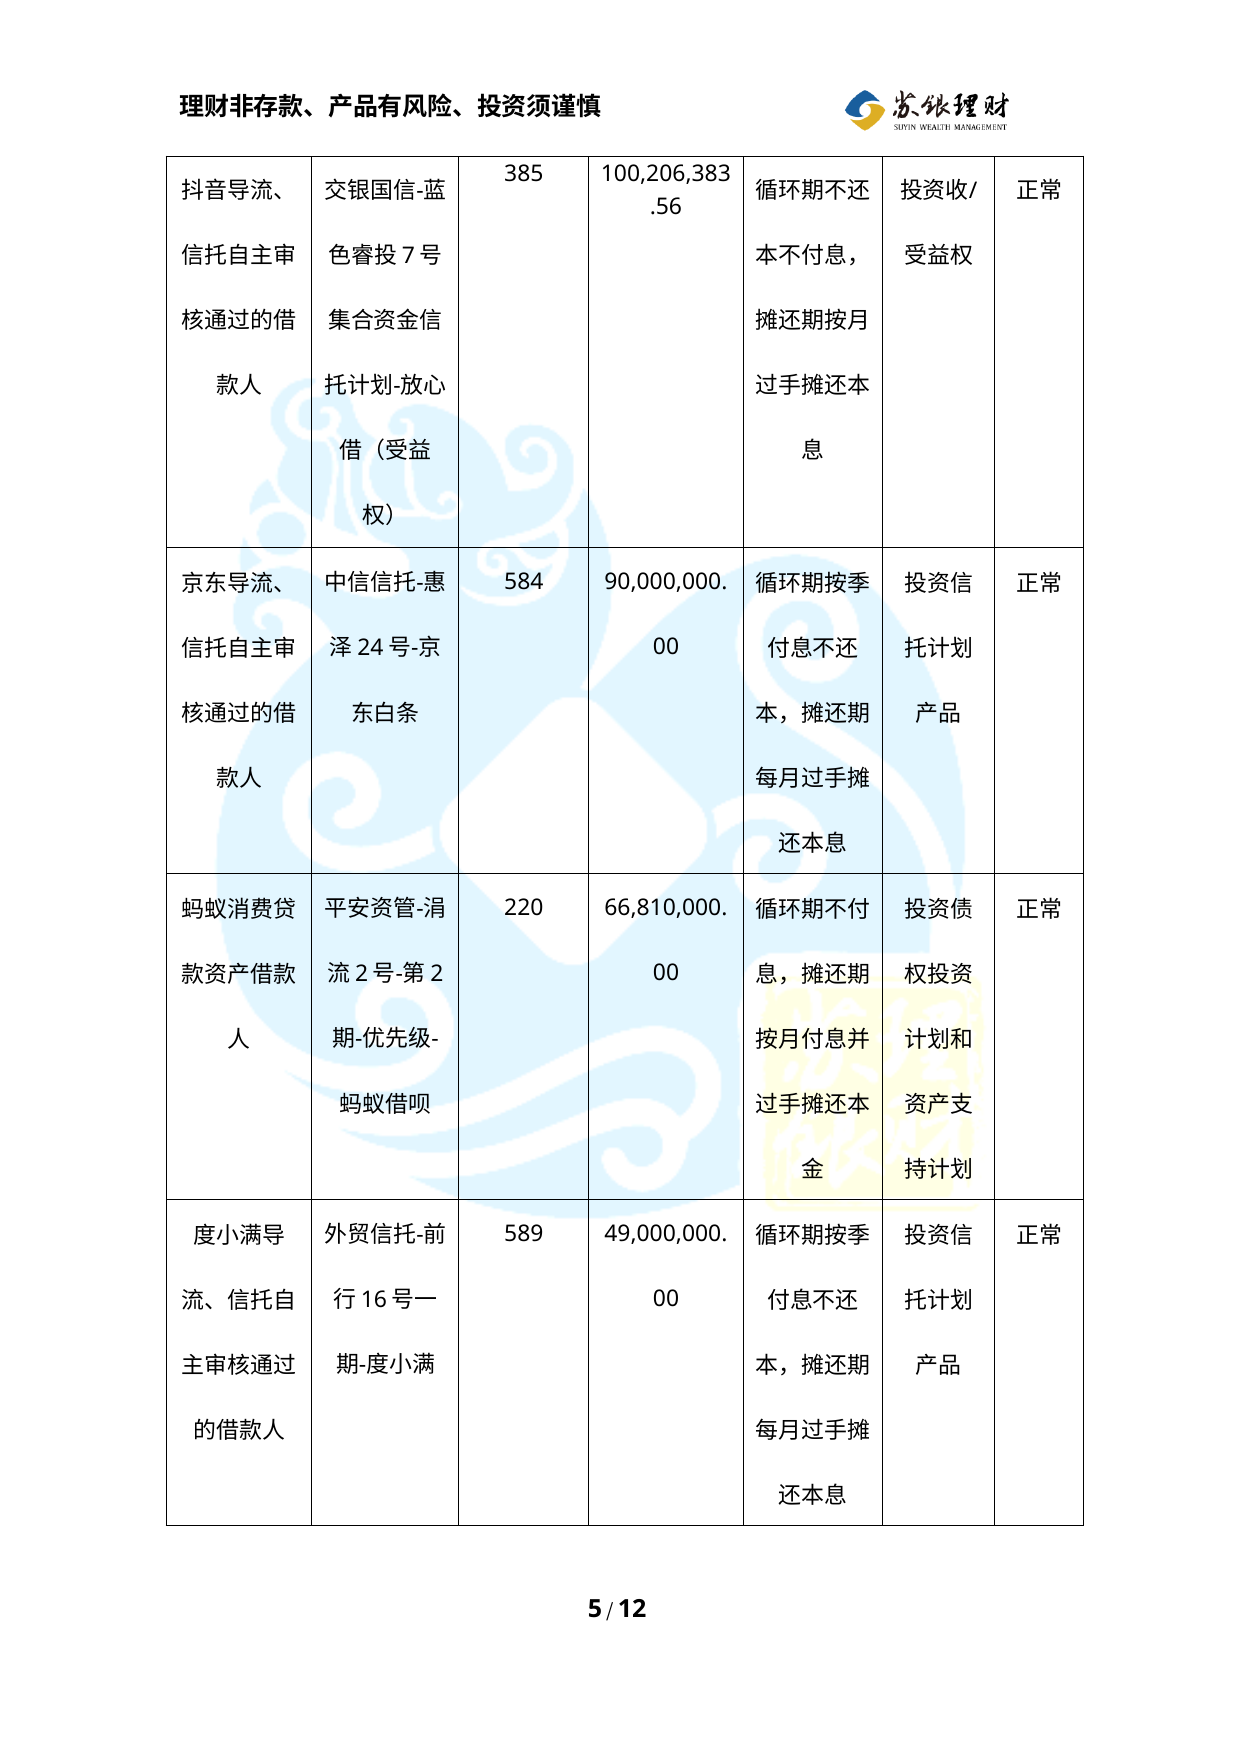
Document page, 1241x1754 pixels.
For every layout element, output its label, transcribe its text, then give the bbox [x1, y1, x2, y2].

table_cell 正常 [995, 548, 1083, 873]
table_cell 蚂蚁消费贷款资产借款人 [167, 874, 311, 1199]
table_cell 正常 [995, 1200, 1083, 1525]
table_cell 循环期按季付息不还本，摊还期每月过手摊还本息 [744, 548, 882, 873]
table_cell 中信信托-惠泽24号-京东白条 [312, 548, 458, 873]
picture [820, 72, 1039, 143]
table_cell 投资债权投资计划和资产支持计划 [883, 874, 994, 1199]
table_cell 外贸信托-前行16号一期-度小满 [312, 1200, 458, 1525]
table_cell 220 [459, 874, 588, 1199]
table_cell 循环期不还本不付息，摊还期按月过手摊还本息 [744, 157, 882, 547]
table_cell 49,000,000.00 [589, 1200, 743, 1525]
table_cell 66,810,000.00 [589, 874, 743, 1199]
table_cell 投资信托计划产品 [883, 1200, 994, 1525]
table_cell 交银国信-蓝色睿投7号集合资金信托计划-放心借（受益权） [312, 157, 458, 547]
table_cell 100,206,383.56 [589, 157, 743, 547]
table_cell 正常 [995, 157, 1083, 547]
table_cell 投资收/受益权 [883, 157, 994, 547]
table_cell 循环期不付息，摊还期按月付息并过手摊还本金 [744, 874, 882, 1199]
table_cell 度小满导流、信托自主审核通过的借款人 [167, 1200, 311, 1525]
table_cell 抖音导流、信托自主审核通过的借款人 [167, 157, 311, 547]
table_cell 90,000,000.00 [589, 548, 743, 873]
table_cell 584 [459, 548, 588, 873]
table_cell 京东导流、信托自主审核通过的借款人 [167, 548, 311, 873]
table_cell 投资信托计划产品 [883, 548, 994, 873]
table_cell 正常 [995, 874, 1083, 1199]
table_cell 平安资管-涓流2号-第2期-优先级-蚂蚁借呗 [312, 874, 458, 1199]
table_cell 385 [459, 157, 588, 547]
table_cell 589 [459, 1200, 588, 1525]
table_cell 循环期按季付息不还本，摊还期每月过手摊还本息 [744, 1200, 882, 1525]
